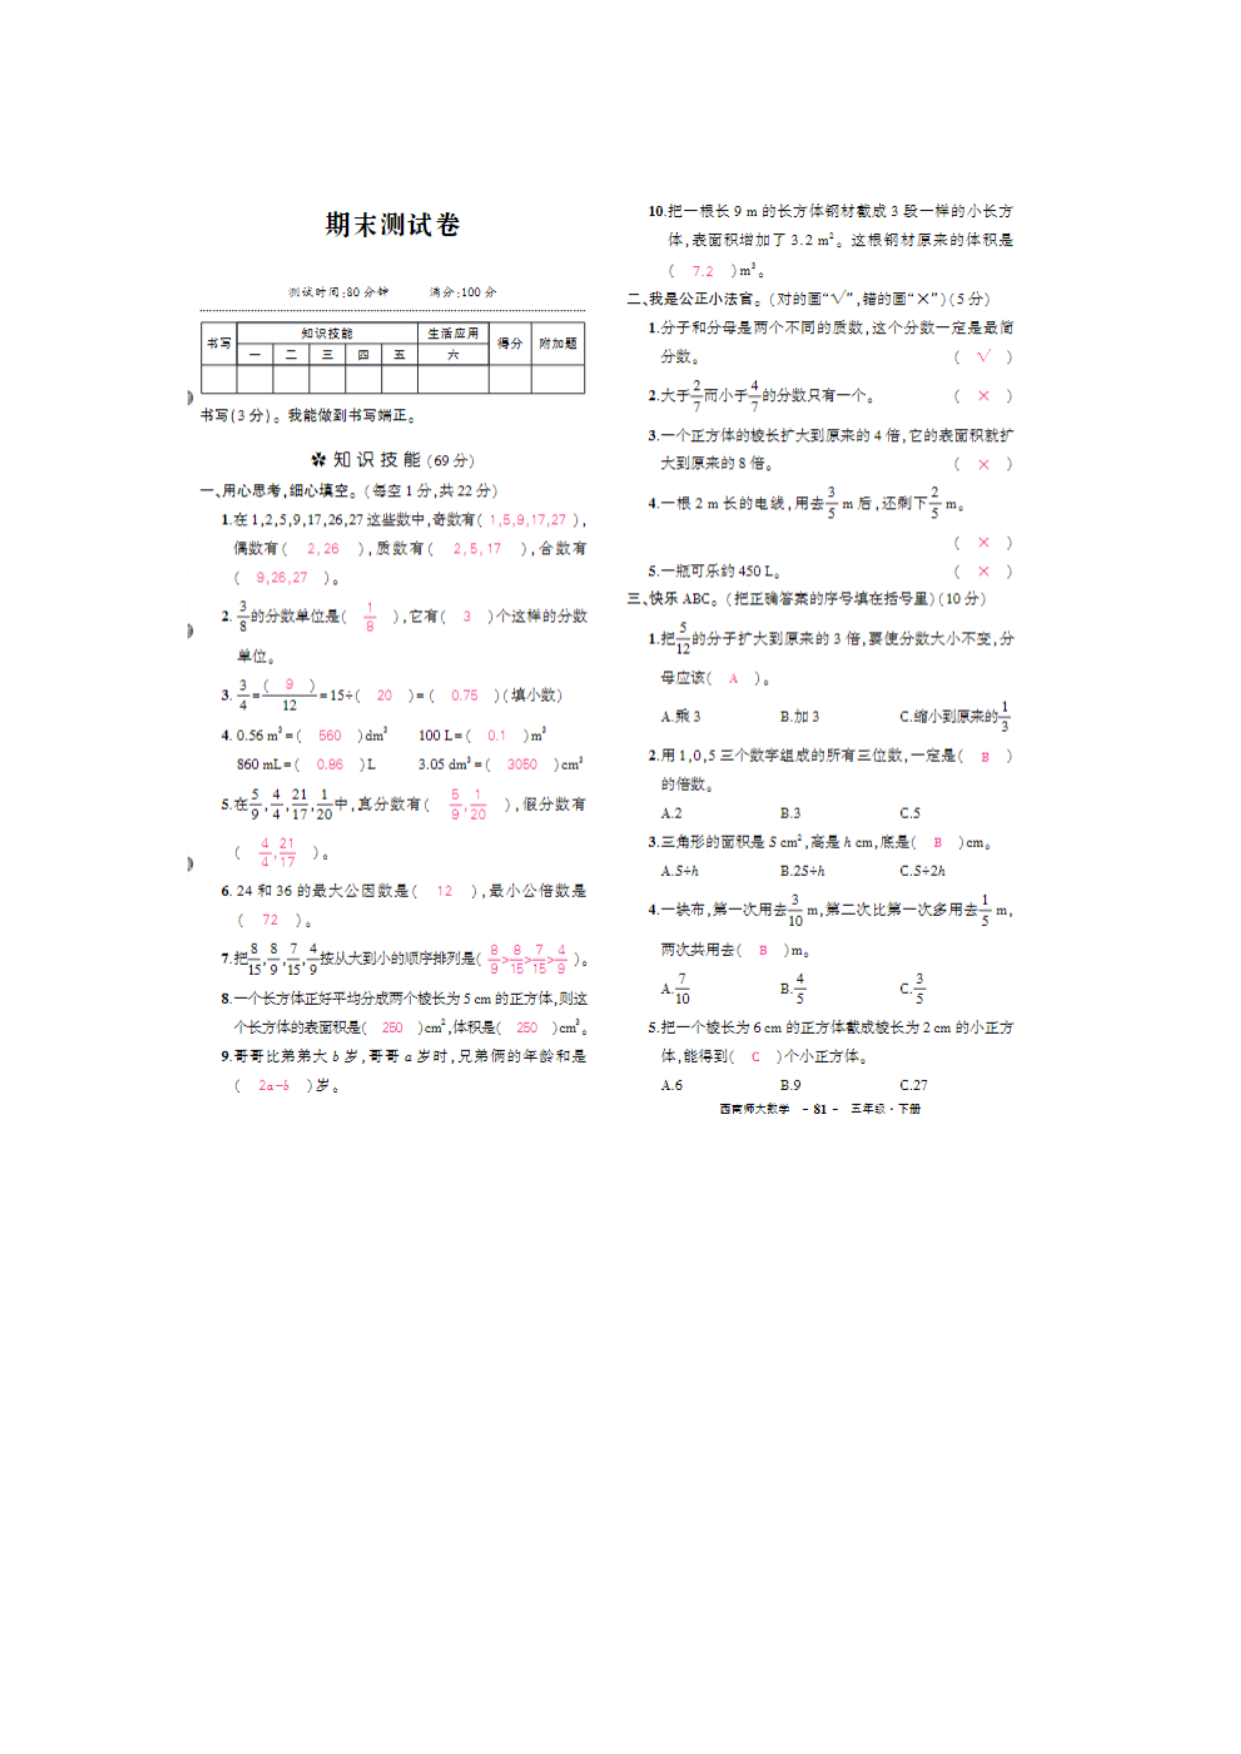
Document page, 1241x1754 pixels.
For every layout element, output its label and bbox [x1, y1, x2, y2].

picture [187, 162, 1046, 1139]
